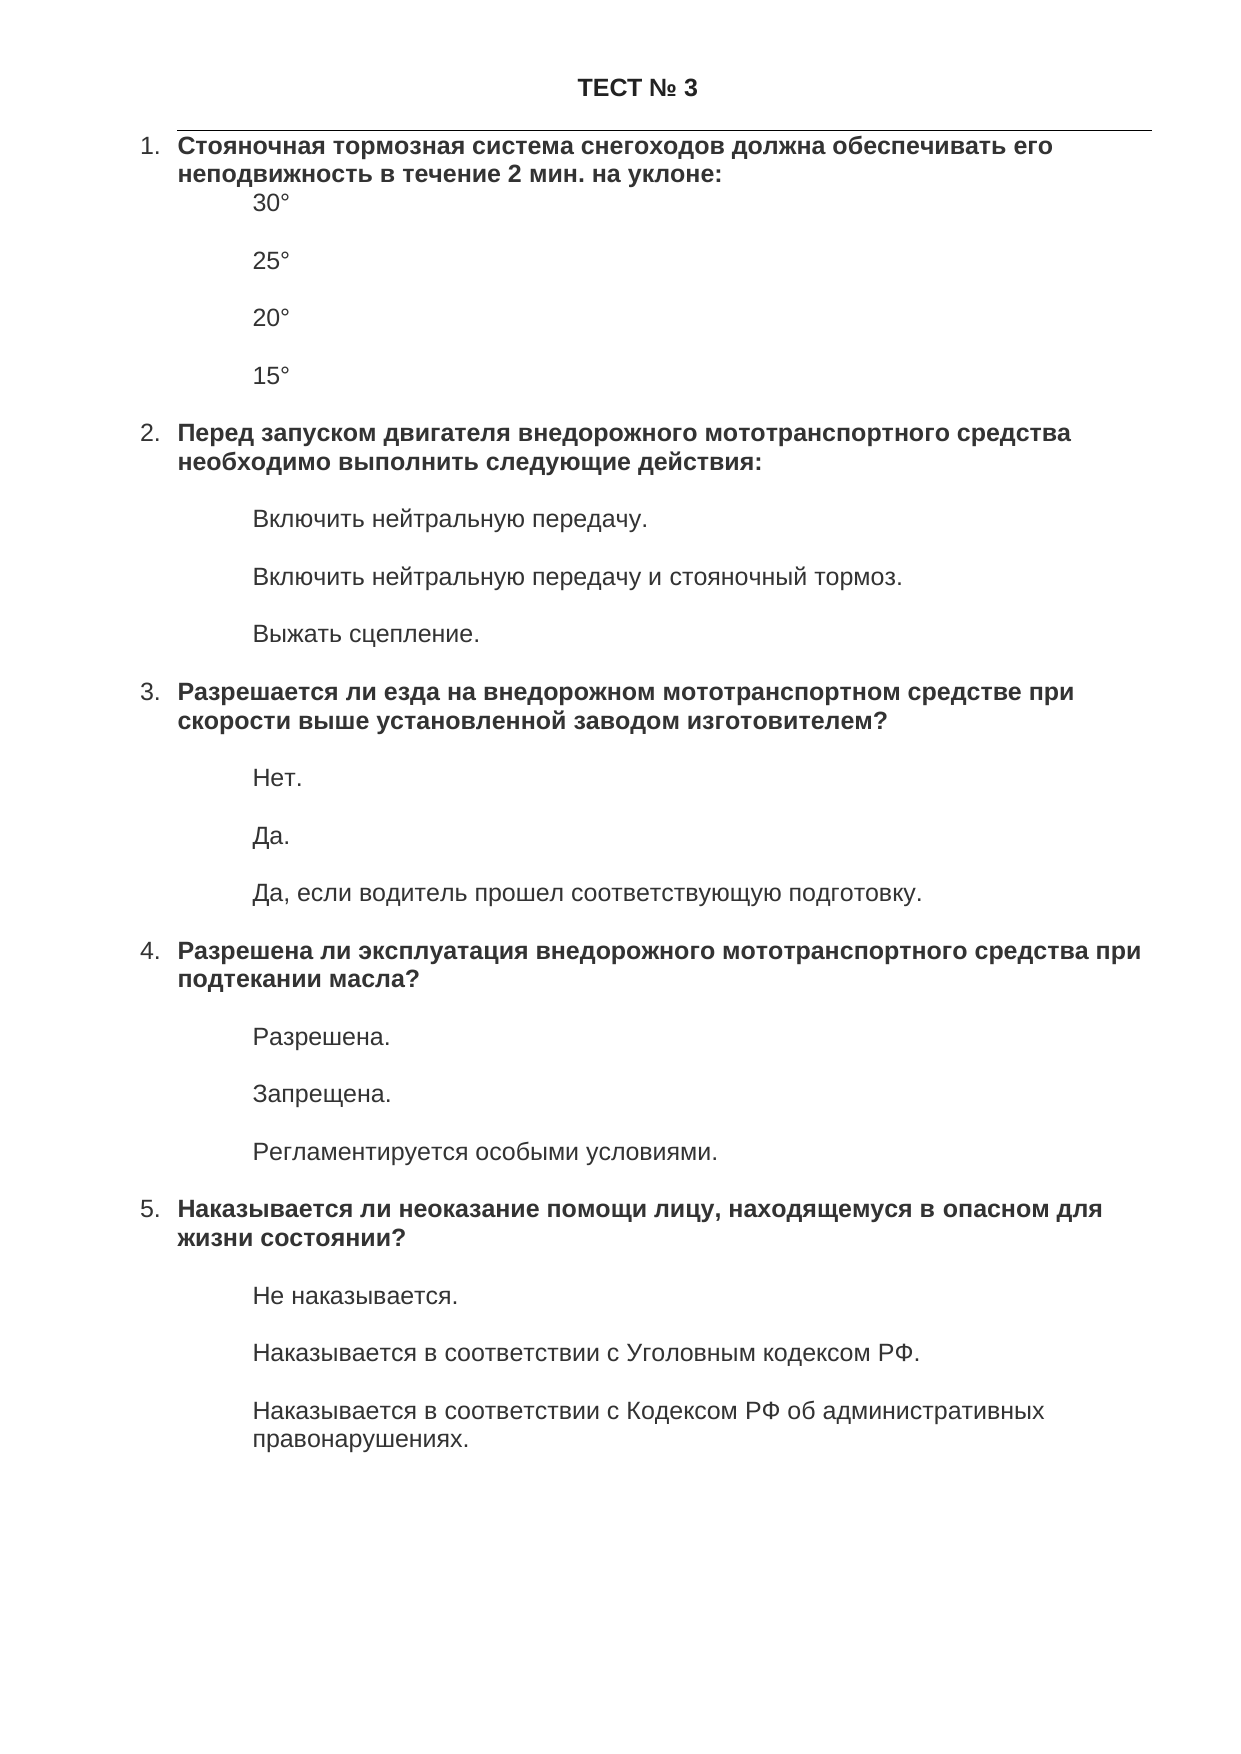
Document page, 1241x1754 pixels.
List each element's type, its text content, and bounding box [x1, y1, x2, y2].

text Включить нейтральную передачу. [252, 504, 1152, 533]
list Стояночная тормозная система снегоходов должна обеспечивать его неподвижность в течение 2 мин. на уклоне: [140, 131, 1152, 188]
text Нет. [252, 763, 1152, 792]
text Наказывается в соответствии с Уголовным кодексом РФ. [252, 1338, 1152, 1367]
text Регламентируется особыми условиями. [252, 1137, 1152, 1166]
text Выжать сцепление. [252, 619, 1152, 648]
text Не наказывается. [252, 1281, 1152, 1309]
text Запрещена. [252, 1079, 1152, 1108]
text Наказывается в соответствии с Кодексом РФ об административных правонарушениях. [252, 1396, 1152, 1453]
text 30° [252, 188, 1152, 217]
text Да, если водитель прошел соответствующую подготовку. [252, 878, 1152, 907]
text 15° [252, 361, 1152, 389]
text Разрешена. [252, 1022, 1152, 1051]
text ТЕСТ № 3 [577, 73, 1152, 102]
text 20° [252, 303, 1152, 332]
text Включить нейтральную передачу и стояночный тормоз. [252, 562, 1152, 591]
text Да. [252, 821, 1152, 849]
list Разрешена ли эксплуатация внедорожного мототранспортного средства при подтекании масла? [140, 936, 1152, 993]
text 25° [252, 246, 1152, 274]
list Разрешается ли езда на внедорожном мототранспортном средстве при скорости выше установленной заводом изготовителем? [140, 677, 1152, 734]
list Наказывается ли неоказание помощи лицу, находящемуся в опасном для жизни состоянии? [140, 1194, 1152, 1252]
list Перед запуском двигателя внедорожного мототранспортного средства необходимо выполнить следующие действия: [140, 418, 1152, 476]
